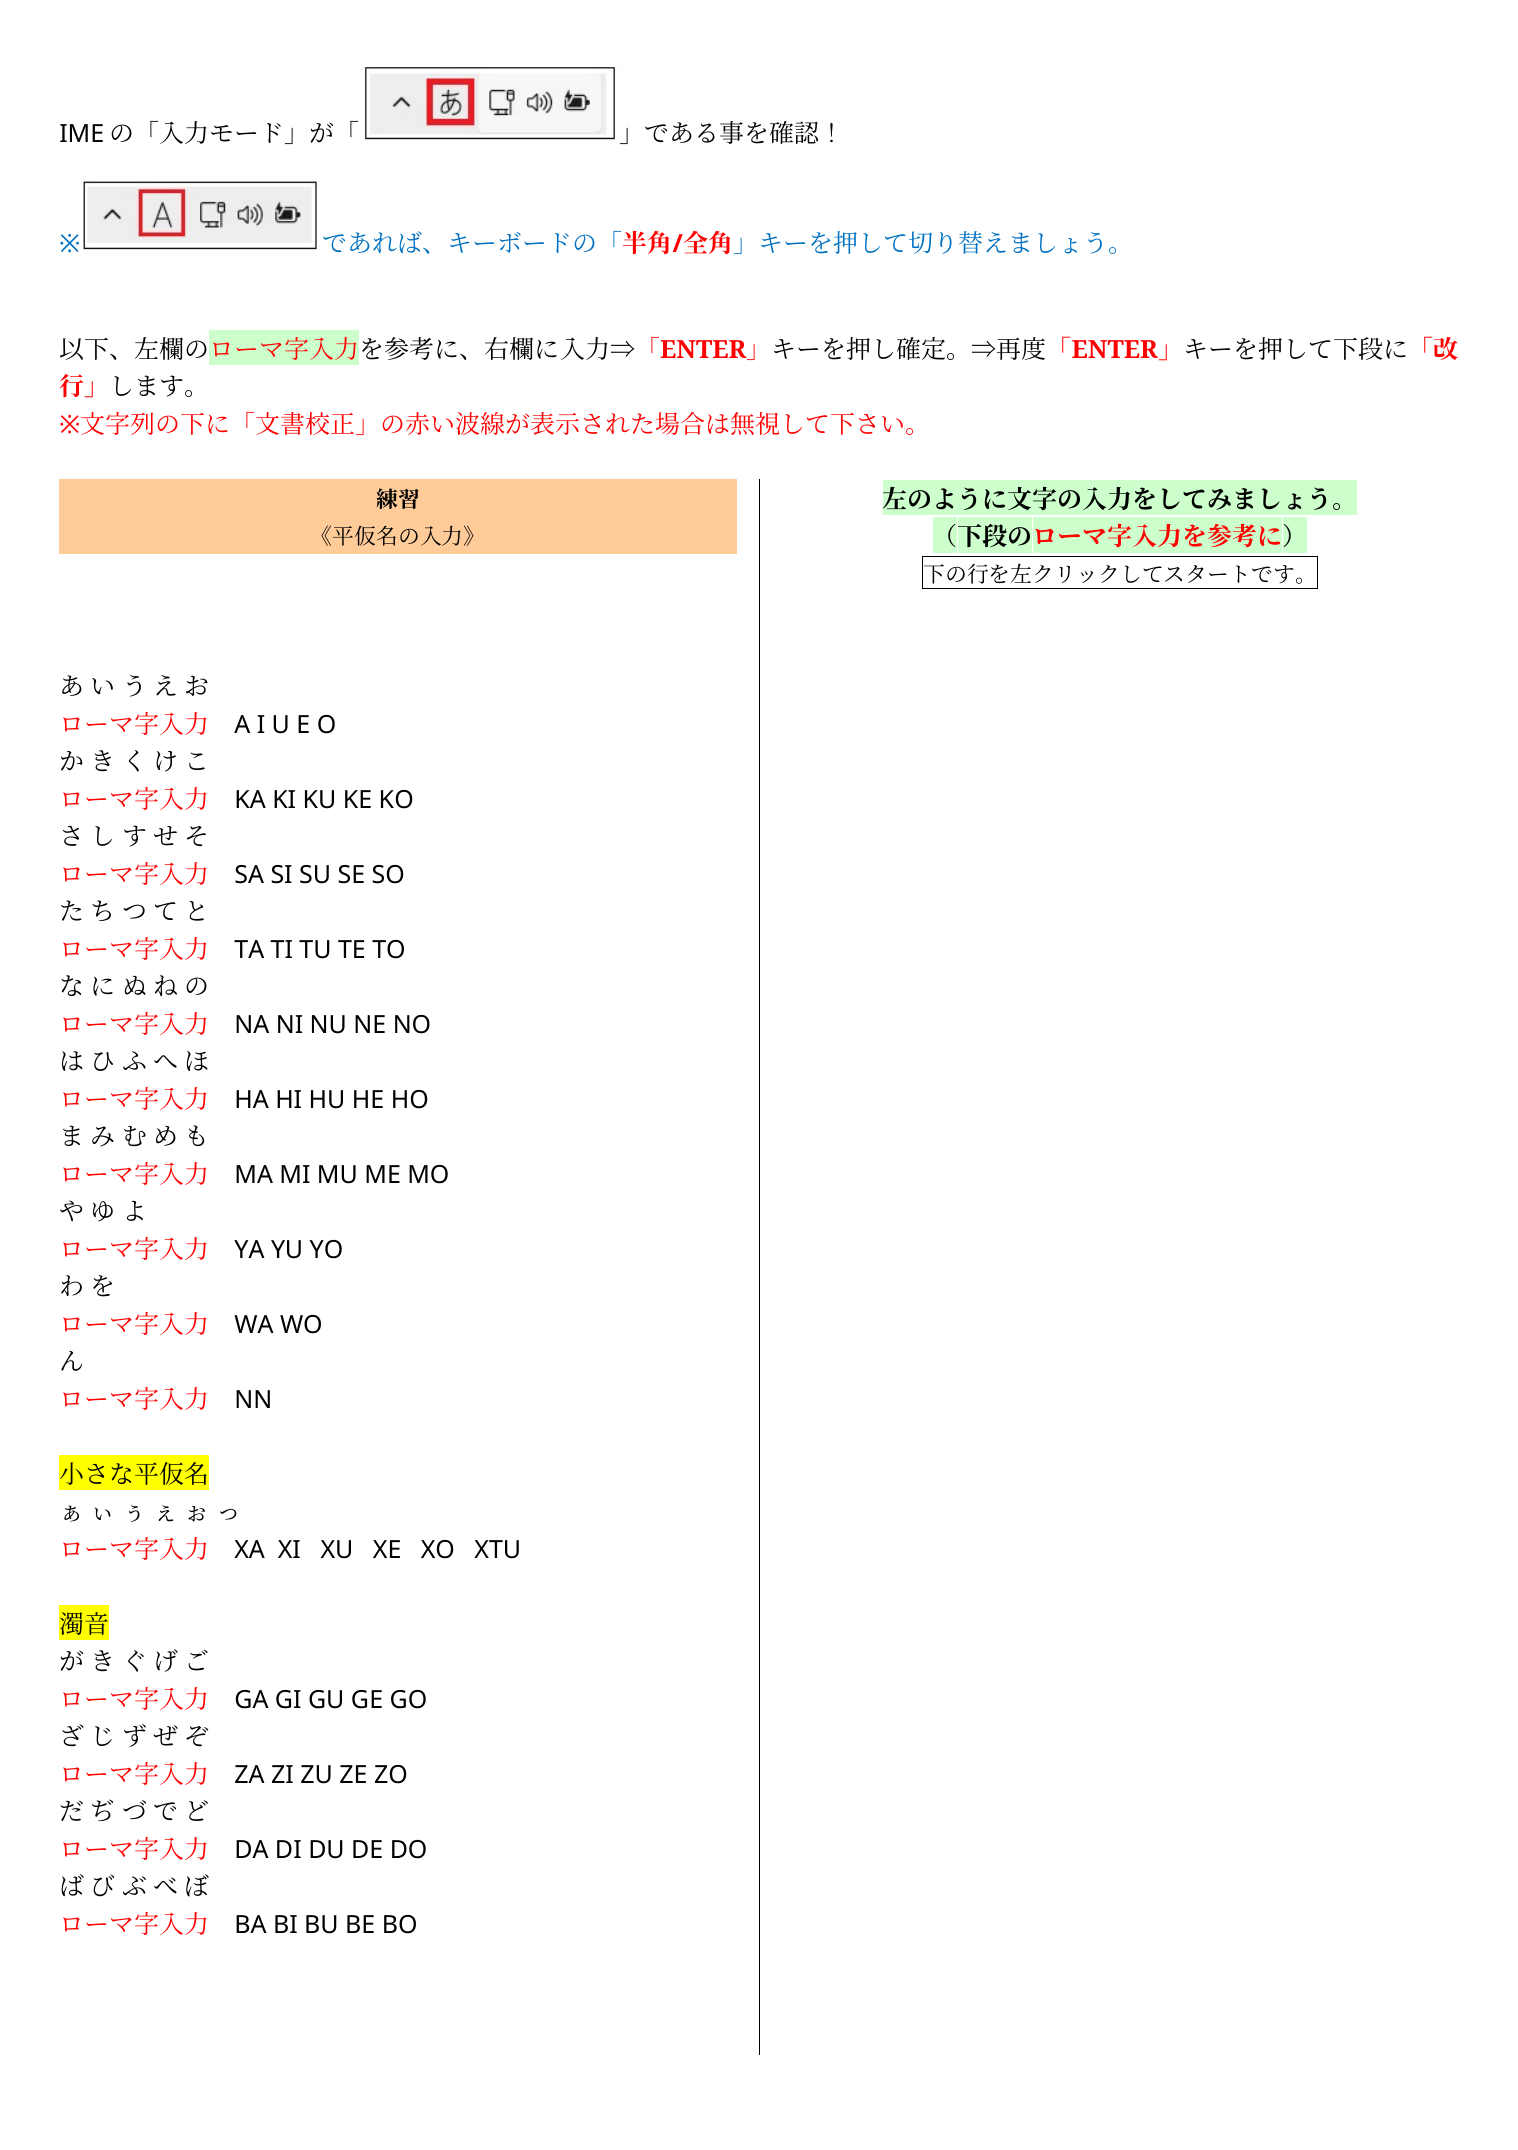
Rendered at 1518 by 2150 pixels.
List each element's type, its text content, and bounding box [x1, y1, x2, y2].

text 練習 [59, 479, 737, 516]
text ローマ字入力 DA DI DU DE DO [59, 1829, 737, 1866]
text ローマ字入力 ZA ZI ZU ZE ZO [59, 1754, 737, 1791]
text な に ぬ ね の [59, 966, 737, 1004]
text ※文字列の下に「文書校正」の赤い波線が表示された場合は無視して下さい。 [59, 404, 1459, 441]
text ま み む め も [59, 1116, 737, 1154]
text IMEの「入力モード」が「」である事を確認！ [59, 66, 1459, 179]
picture [359, 66, 620, 143]
picture [80, 178, 323, 253]
text ローマ字入力 TA TI TU TE TO [59, 929, 737, 966]
text や ゆ よ [59, 1191, 737, 1229]
text 左のように文字の入力をしてみましょう。 [781, 479, 1459, 516]
text だ ぢ づ で ど [59, 1791, 737, 1829]
text ん [59, 1341, 737, 1379]
text ローマ字入力 A I U E O [59, 704, 737, 741]
text さ し す せ そ [59, 816, 737, 854]
text が き ぐ げ ご [59, 1641, 737, 1679]
text ローマ字入力 KA KI KU KE KO [59, 779, 737, 816]
text ざ じ ず ぜ ぞ [59, 1716, 737, 1754]
text ローマ字入力 YA YU YO [59, 1229, 737, 1266]
text ローマ字入力 MA MI MU ME MO [59, 1154, 737, 1191]
text た ち つ て と [59, 891, 737, 929]
text ぁ ぃ ぅ ぇ ぉ っ [59, 1491, 737, 1529]
text か き く け こ [59, 741, 737, 779]
text ローマ字入力 GA GI GU GE GO [59, 1679, 737, 1716]
text 小さな平仮名 [59, 1454, 737, 1491]
text 下の行を左クリックしてスタートです。 [781, 554, 1459, 591]
text ローマ字入力 XA XI XU XE XO XTU [59, 1529, 737, 1566]
text は ひ ふ へ ほ [59, 1041, 737, 1079]
text ローマ字入力 BA BI BU BE BO [59, 1904, 737, 1941]
text 《平仮名の入力》 [59, 516, 737, 554]
text ローマ字入力 WA WO [59, 1304, 737, 1341]
text 濁音 [59, 1604, 737, 1641]
text ば び ぶ べ ぼ [59, 1866, 737, 1904]
text 以下、左欄のローマ字入力を参考に、右欄に入力⇒「ENTER」キーを押し確定。⇒再度「ENTER」キーを押して下段に「改行」します。 [59, 329, 1459, 404]
text ローマ字入力 NA NI NU NE NO [59, 1004, 737, 1041]
text あ い う え お [59, 666, 737, 704]
text （下段のローマ字入力を参考に） [781, 516, 1459, 554]
text ローマ字入力 SA SI SU SE SO [59, 854, 737, 891]
text ローマ字入力 HA HI HU HE HO [59, 1079, 737, 1116]
text わ を [59, 1266, 737, 1304]
text ローマ字入力 NN [59, 1379, 737, 1416]
text ※であれば、キーボードの「半角/全角」キーを押して切り替えましょう。 [59, 179, 1459, 291]
